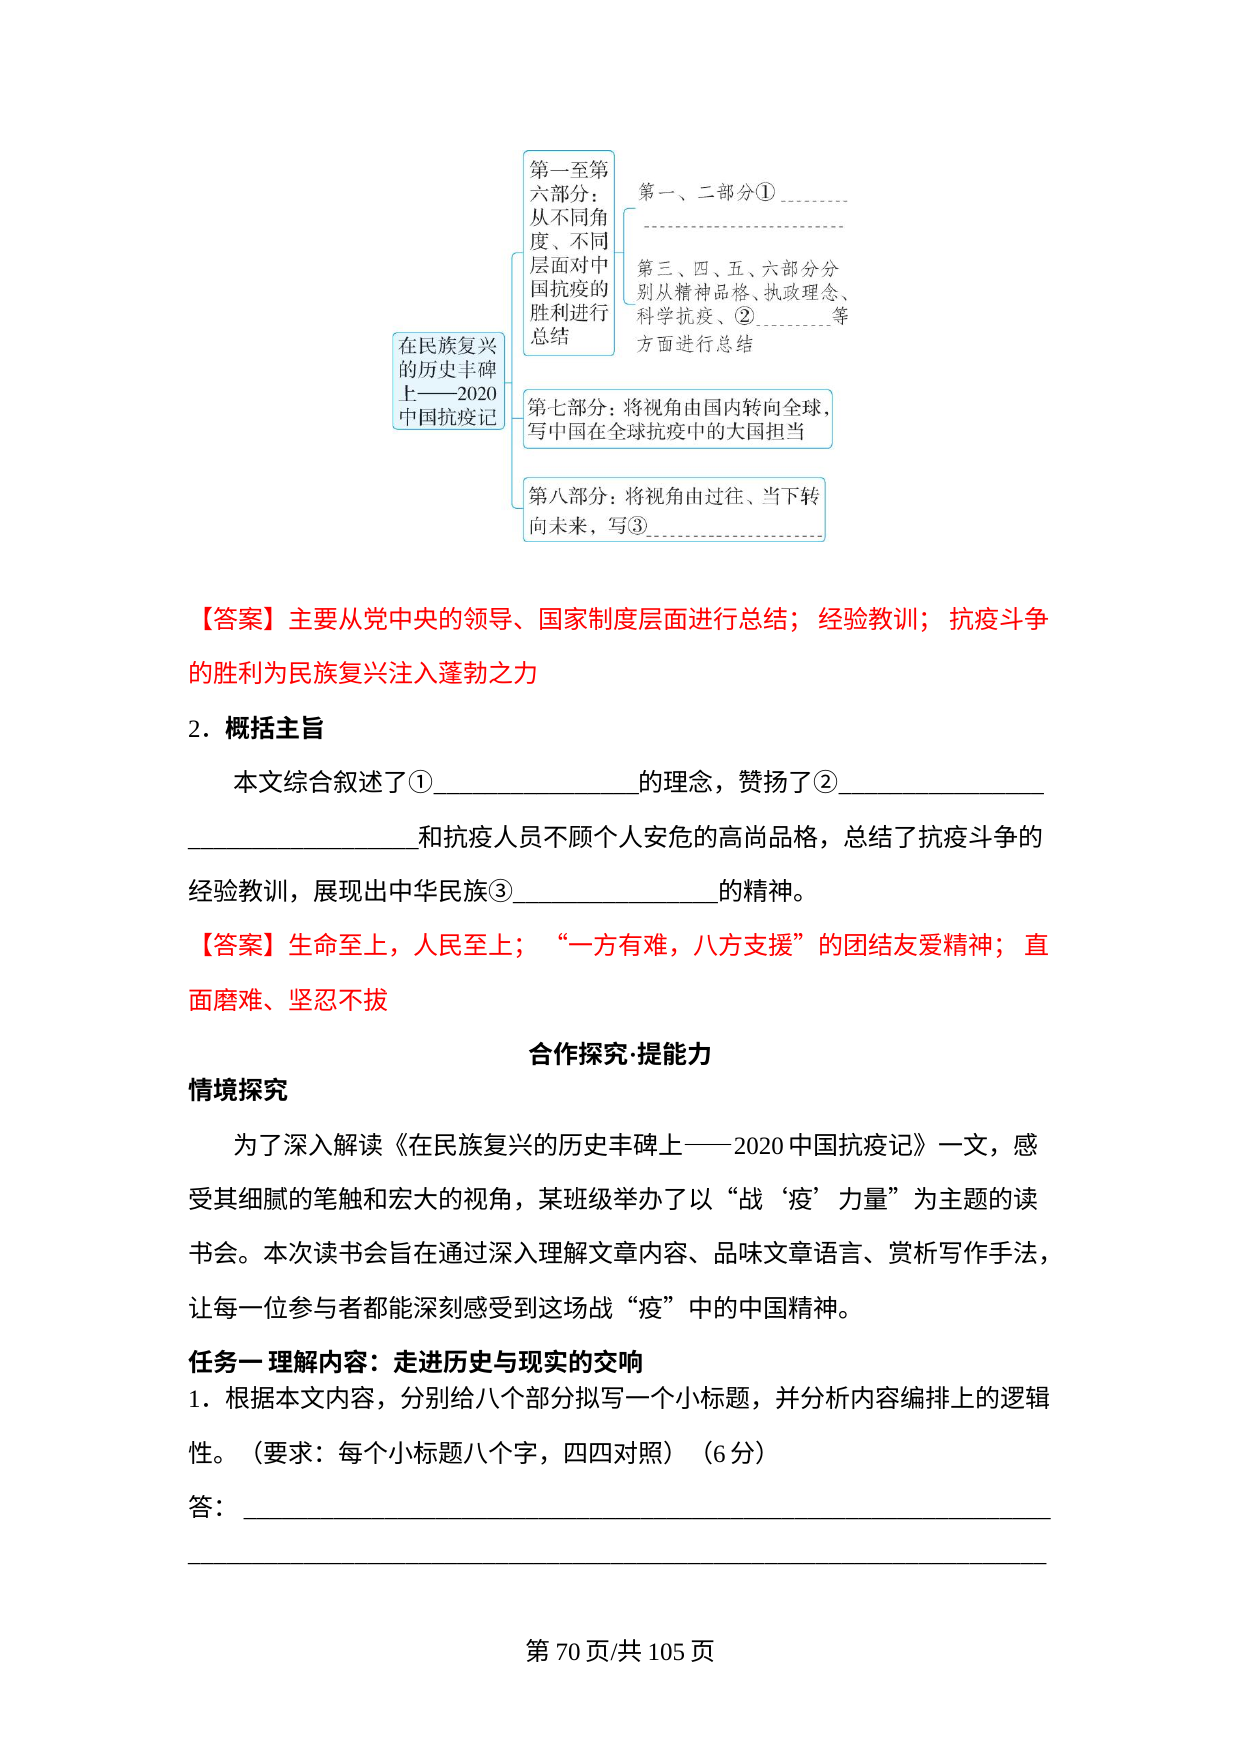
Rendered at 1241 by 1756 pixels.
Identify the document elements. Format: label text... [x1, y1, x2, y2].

text 情境探究 [188, 1071, 1052, 1107]
text 【答案】生命至上，人民至上； “一方有难，八方支援”的团结友爱精神； 直面磨难、坚忍不拔 [188, 926, 1052, 1016]
text 为了深入解读《在民族复兴的历史丰碑上——2020中国抗疫记》一文，感受其细腻的笔触和宏大的视角，某班级举办了以“战‘疫’力量”为主题的读书会。本次读书会旨在通过深入理解文章内容、品味文章语言、赏析写作手法，让每一位参与者都能深刻感受到这场战“疫”中的中国精神。 [188, 1125, 1052, 1324]
subtitle 任务一 理解内容：走进历史与现实的交响 [188, 1343, 1052, 1379]
subtitle 合作探究·提能力 [188, 1034, 1052, 1071]
text 1．根据本文内容，分别给八个部分拟写一个小标题，并分析内容编排上的逻辑性。（要求：每个小标题八个字，四四对照）（6分） [188, 1379, 1052, 1469]
text 【答案】主要从党中央的领导、国家制度层面进行总结； 经验教训； 抗疫斗争的胜利为民族复兴注入蓬勃之力 [188, 599, 1052, 690]
text 本文综合叙述了①_ _ _ _ _ _ _ _ _ _ _ _ _ _ _ _ 的理念，赞扬了②_ _ _ _ _ _ _ _ _ _ _ _ _ _ _ _ _ _ _ _ _ _ _ _ _ _ _ _ _ _ _ _ _ _ 和抗疫人员不顾个人安危的高尚品格，总结了抗疫斗争的经验教训，展现出中华民族③_ _ _ _ _ _ _ _ _ _ _ _ _ _ _ _ 的精神。 [188, 763, 1052, 908]
picture [392, 150, 848, 542]
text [188, 1488, 1052, 1567]
text 2．概括主旨 [188, 708, 1052, 744]
